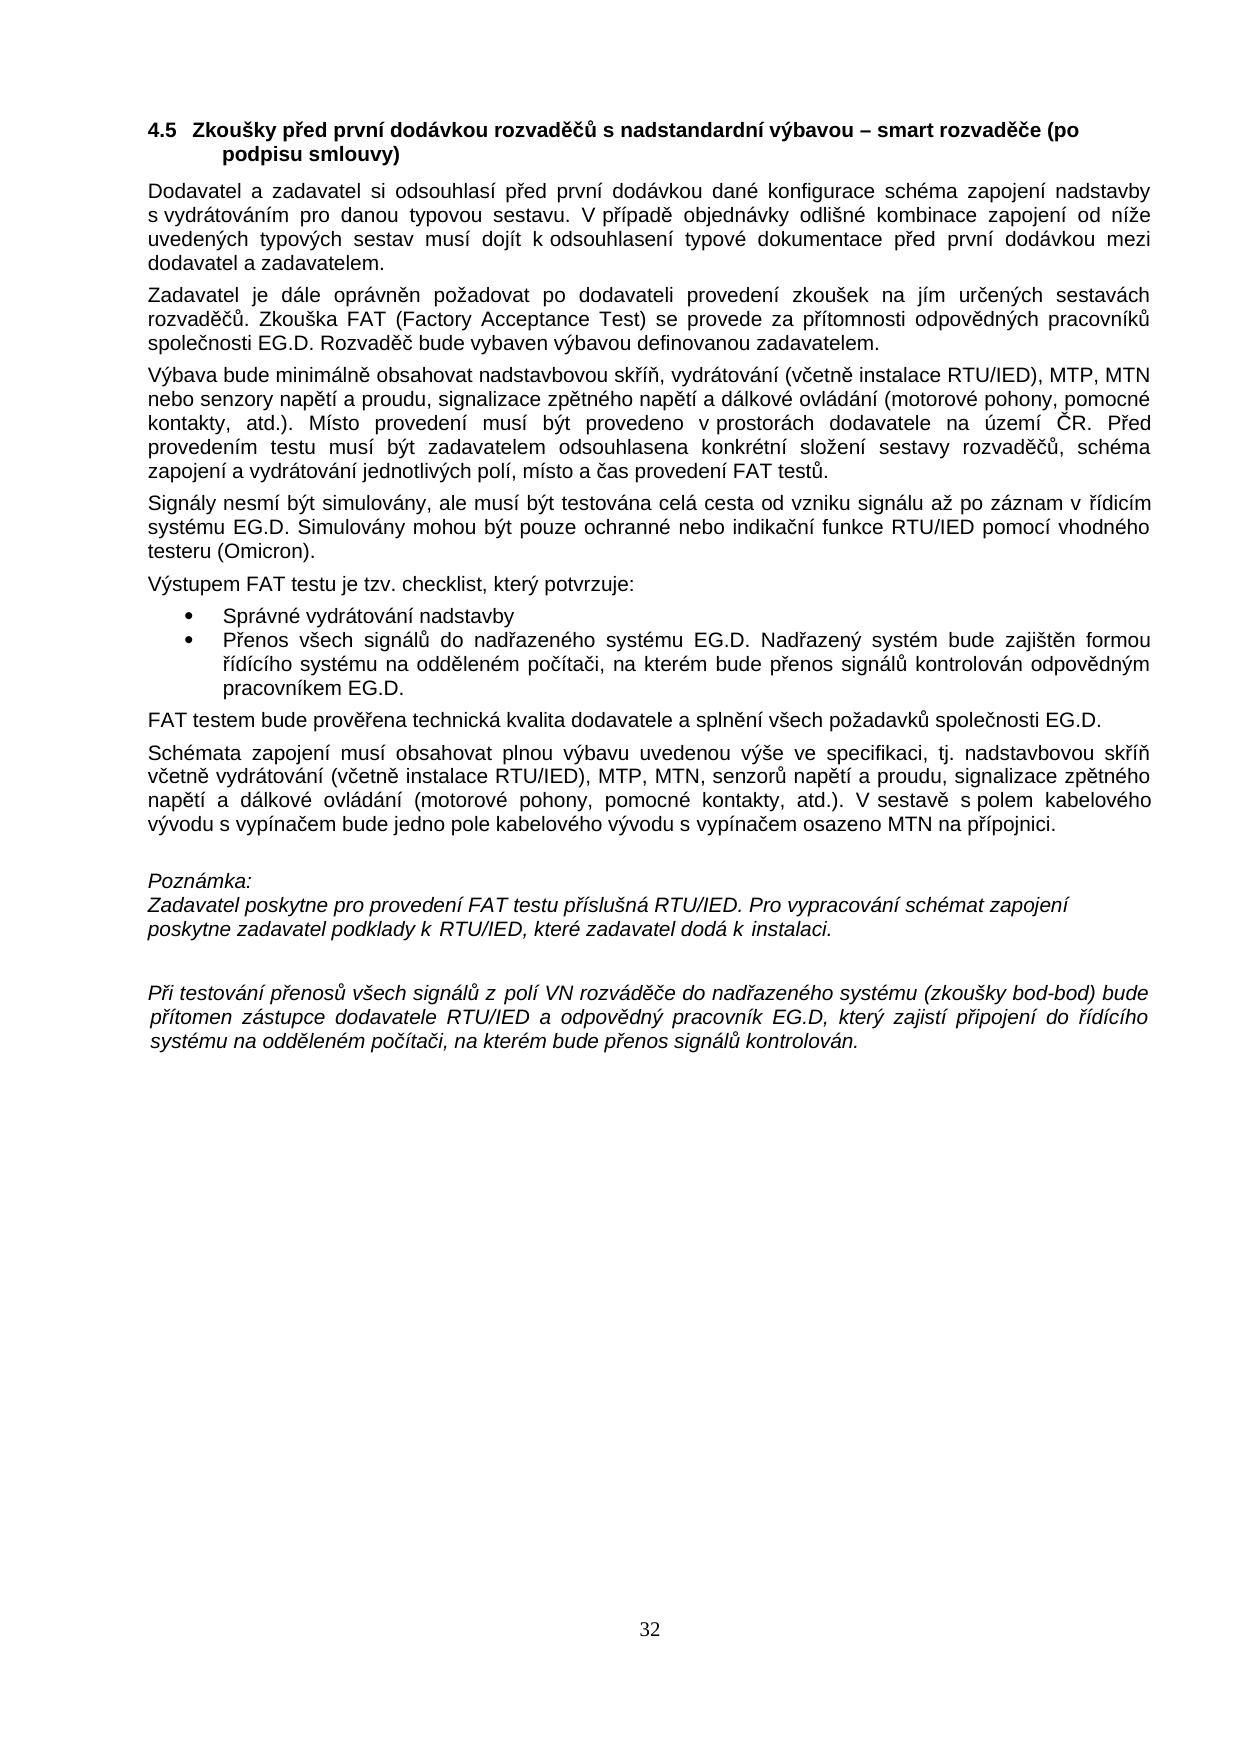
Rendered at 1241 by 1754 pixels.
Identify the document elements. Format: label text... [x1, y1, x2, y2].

text Výbava bude minimálně obsahovat nadstavbovou skříň, vydrátování (včetně instalace RTU/IED), MTP, MTN nebo senzory napětí a proudu, signalizace zpětného napětí a dálkové ovládání (motorové pohony, pomocné kontakty, atd.). Místo provedení musí být provedeno v prostorách dodavatele na území ČR. Před provedením testu musí být zadavatelem odsouhlasena konkrétní složení sestavy rozvaděčů, schéma zapojení a vydrátování jednotlivých polí, místo a čas provedení FAT testů. [148, 363, 1152, 483]
text Schémata zapojení musí obsahovat plnou výbavu uvedenou výše ve specifikaci, tj. nadstavbovou skříň včetně vydrátování (včetně instalace RTU/IED), MTP, MTN, senzorů napětí a proudu, signalizace zpětného napětí a dálkové ovládání (motorové pohony, pomocné kontakty, atd.). V sestavě s polem kabelového vývodu s vypínačem bude jedno pole kabelového vývodu s vypínačem osazeno MTN na přípojnici. [148, 740, 1152, 836]
text FAT testem bude prověřena technická kvalita dodavatele a splnění všech požadavků společnosti EG.D. [148, 708, 1152, 732]
list Správné vydrátování nadstavby [185, 604, 1152, 628]
text Zadavatel poskytne pro provedení FAT testu příslušná RTU/IED. Pro vypracování schémat zapojení poskytne zadavatel podklady k RTU/IED, které zadavatel dodá k instalaci. [148, 892, 1152, 940]
list Přenos všech signálů do nadřazeného systému EG.D. Nadřazený systém bude zajištěn formou řídícího systému na odděleném počítači, na kterém bude přenos signálů kontrolován odpovědným pracovníkem EG.D. [185, 628, 1152, 700]
text Dodavatel a zadavatel si odsouhlasí před první dodávkou dané konfigurace schéma zapojení nadstavby s vydrátováním pro danou typovou sestavu. V případě objednávky odlišné kombinace zapojení od níže uvedených typových sestav musí dojít k odsouhlasení typové dokumentace před první dodávkou mezi dodavatel a zadavatelem. [148, 179, 1152, 274]
text Zadavatel je dále oprávněn požadovat po dodavateli provedení zkoušek na jím určených sestavách rozvaděčů. Zkouška FAT (Factory Acceptance Test) se provede za přítomnosti odpovědných pracovníků společnosti EG.D. Rozvaděč bude vybaven výbavou definovanou zadavatelem. [148, 283, 1152, 355]
text Při testování přenosů všech signálů z polí VN rozváděče do nadřazeného systému (zkoušky bod-bod) bude přítomen zástupce dodavatele RTU/IED a odpovědný pracovník EG.D, který zajistí připojení do řídícího systému na odděleném počítači, na kterém bude přenos signálů kontrolován. [148, 981, 1152, 1053]
text Výstupem FAT testu je tzv. checklist, který potvrzuje: [148, 571, 1152, 595]
list Zkoušky před první dodávkou rozvaděčů s nadstandardní výbavou – smart rozvaděče (po podpisu smlouvy) [148, 118, 1152, 166]
text Poznámka: [148, 868, 1152, 892]
text Signály nesmí být simulovány, ale musí být testována celá cesta od vzniku signálu až po záznam v řídicím systému EG.D. Simulovány mohou být pouze ochranné nebo indikační funkce RTU/IED pomocí vhodného testeru (Omicron). [148, 491, 1152, 563]
